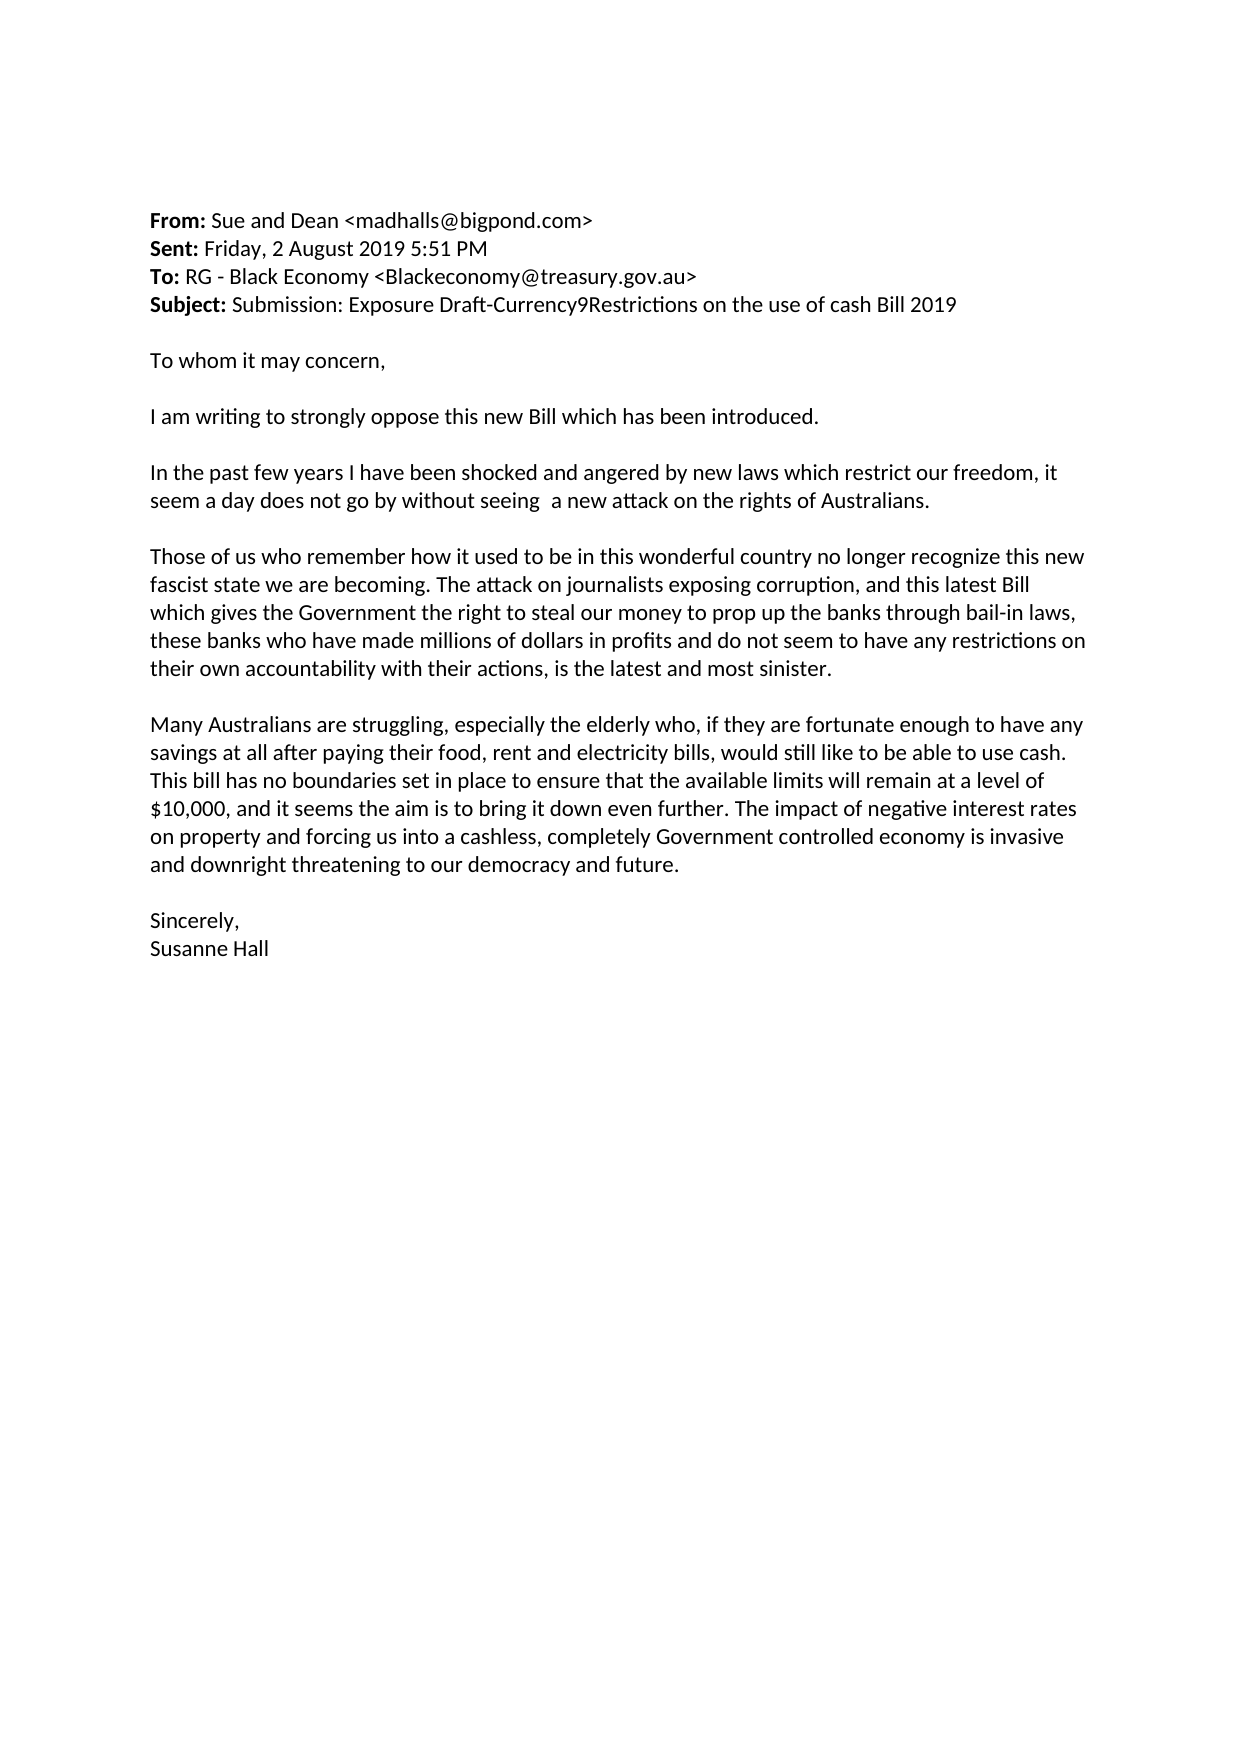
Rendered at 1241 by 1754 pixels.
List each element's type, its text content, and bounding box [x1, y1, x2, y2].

text From: Sue and Dean <madhalls@bigpond.com> Sent: Friday, 2 August 2019 5:51 PM To: RG - Black Economy <Blackeconomy@treasury.gov.au> Subject: Submission: Exposure Draft-Currency9Restrictions on the use of cash Bill 2019 [150, 206, 1090, 318]
text Susanne Hall [150, 934, 1090, 963]
text Sincerely, [150, 907, 1090, 934]
text I am writing to strongly oppose this new Bill which has been introduced. [150, 402, 1090, 430]
text To whom it may concern, [150, 346, 1090, 374]
text In the past few years I have been shocked and angered by new laws which restrict our freedom, it seem a day does not go by without seeing a new attack on the rights of Australians. [150, 458, 1090, 514]
text Many Australians are struggling, especially the elderly who, if they are fortunate enough to have any savings at all after paying their food, rent and electricity bills, would still like to be able to use cash. This bill has no boundaries set in place to ensure that the available limits will remain at a level of $10,000, and it seems the aim is to bring it down even further. The impact of negative interest rates on property and forcing us into a cashless, completely Government controlled economy is invasive and downright threatening to our democracy and future. [150, 710, 1090, 878]
text Those of us who remember how it used to be in this wonderful country no longer recognize this new fascist state we are becoming. The attack on journalists exposing corruption, and this latest Bill which gives the Government the right to steal our money to prop up the banks through bail-in laws, these banks who have made millions of dollars in profits and do not seem to have any restrictions on their own accountability with their actions, is the latest and most sinister. [150, 542, 1090, 682]
